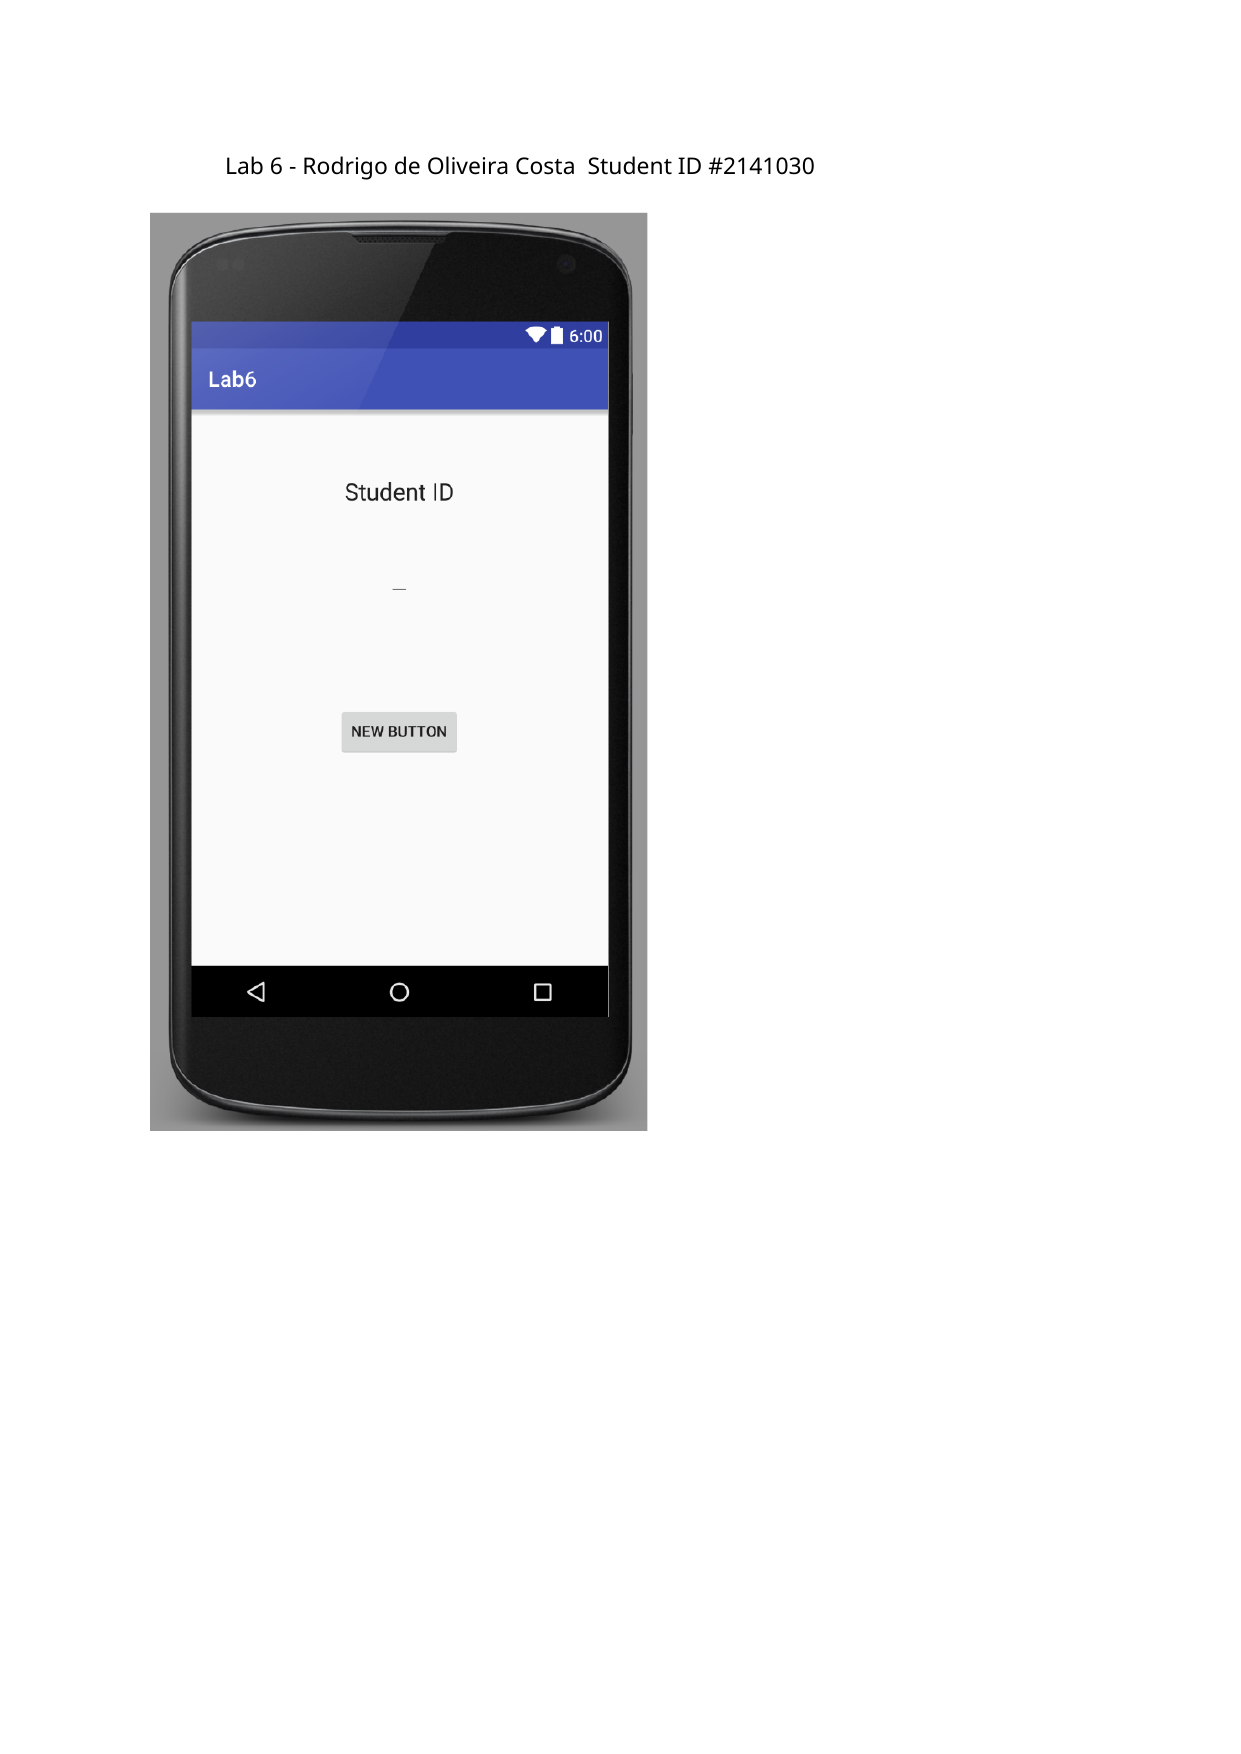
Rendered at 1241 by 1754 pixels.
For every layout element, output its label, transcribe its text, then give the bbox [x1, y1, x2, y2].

picture [150, 212, 648, 1131]
